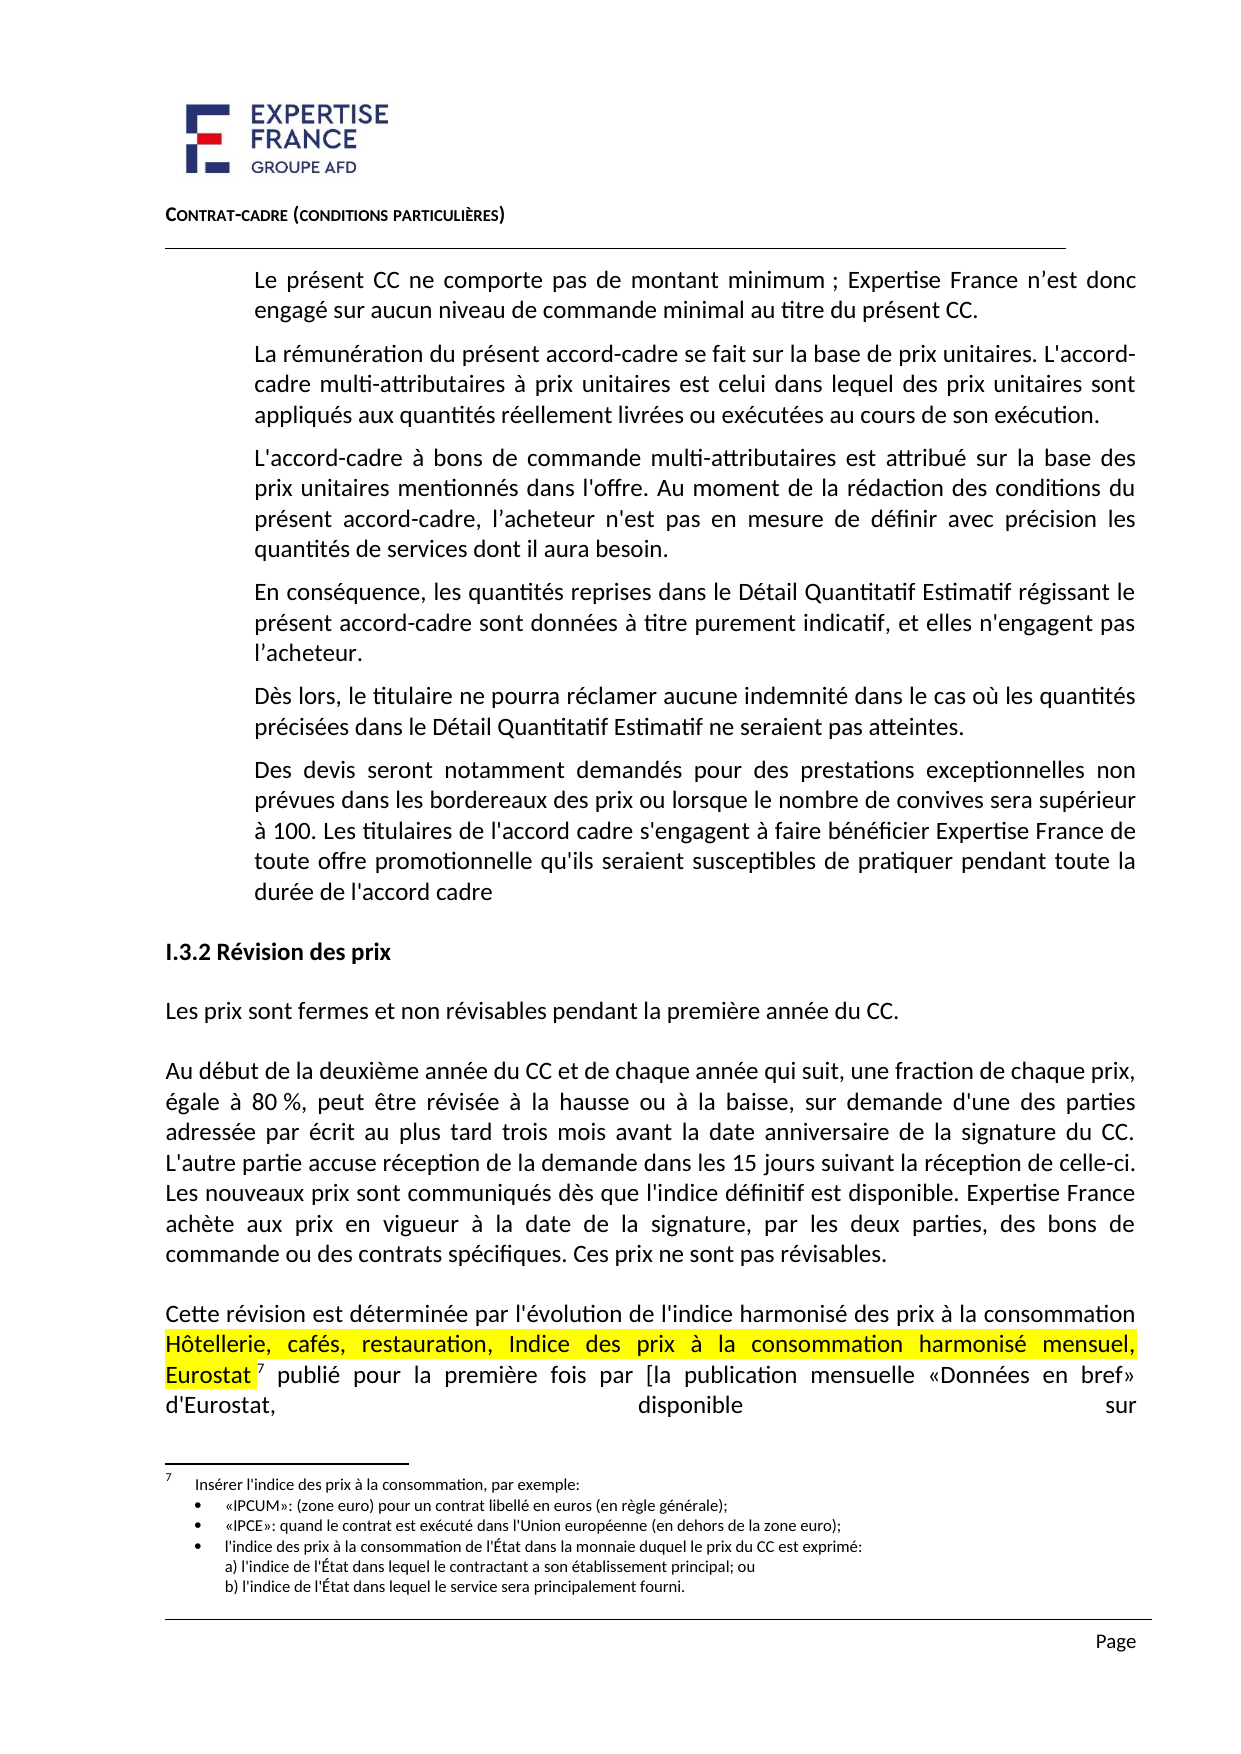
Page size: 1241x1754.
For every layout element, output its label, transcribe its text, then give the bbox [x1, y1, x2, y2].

text Des devis seront notamment demandés pour des prestations exceptionnelles non prévues dans les bordereaux des prix ou lorsque le nombre de convives sera supérieur à 100. Les titulaires de l'accord cadre s'engagent à faire bénéficier Expertise France de toute offre promotionnelle qu'ils seraient susceptibles de pratiquer pendant toute la durée de l'accord cadre [254, 754, 1137, 907]
text La rémunération du présent accord-cadre se fait sur la base de prix unitaires. L'accord-cadre multi-attributaires à prix unitaires est celui dans lequel des prix unitaires sont appliqués aux quantités réellement livrées ou exécutées au cours de son exécution. [254, 338, 1137, 429]
text L'accord-cadre à bons de commande multi-attributaires est attribué sur la base des prix unitaires mentionnés dans l'offre. Au moment de la rédaction des conditions du présent accord-cadre, l’acheteur n'est pas en mesure de définir avec précision les quantités de services dont il aura besoin. [254, 442, 1137, 564]
text Le présent CC ne comporte pas de montant minimum ; Expertise France n’est donc engagé sur aucun niveau de commande minimal au titre du présent CC. [254, 264, 1137, 325]
subtitle I.3.2 Révision des prix [165, 936, 1137, 966]
picture [165, 75, 412, 201]
text Les prix sont fermes et non révisables pendant la première année du CC. [165, 995, 1137, 1026]
text En conséquence, les quantités reprises dans le Détail Quantitatif Estimatif régissant le présent accord-cadre sont données à titre purement indicatif, et elles n'engagent pas l’acheteur. [254, 576, 1137, 668]
text Au début de la deuxième année du CC et de chaque année qui suit, une fraction de chaque prix, égale à 80 %, peut être révisée à la hausse ou à la baisse, sur demande d'une des parties adressée par écrit au plus tard trois mois avant la date anniversaire de la signature du CC. L'autre partie accuse réception de la demande dans les 15 jours suivant la réception de celle-ci. Les nouveaux prix sont communiqués dès que l'indice définitif est disponible. Expertise France achète aux prix en vigueur à la date de la signature, par les deux parties, des bons de commande ou des contrats spécifiques. Ces prix ne sont pas révisables. [165, 1055, 1137, 1269]
text Dès lors, le titulaire ne pourra réclamer aucune indemnité dans le cas où les quantités précisées dans le Détail Quantitatif Estimatif ne seraient pas atteintes. [254, 680, 1137, 741]
